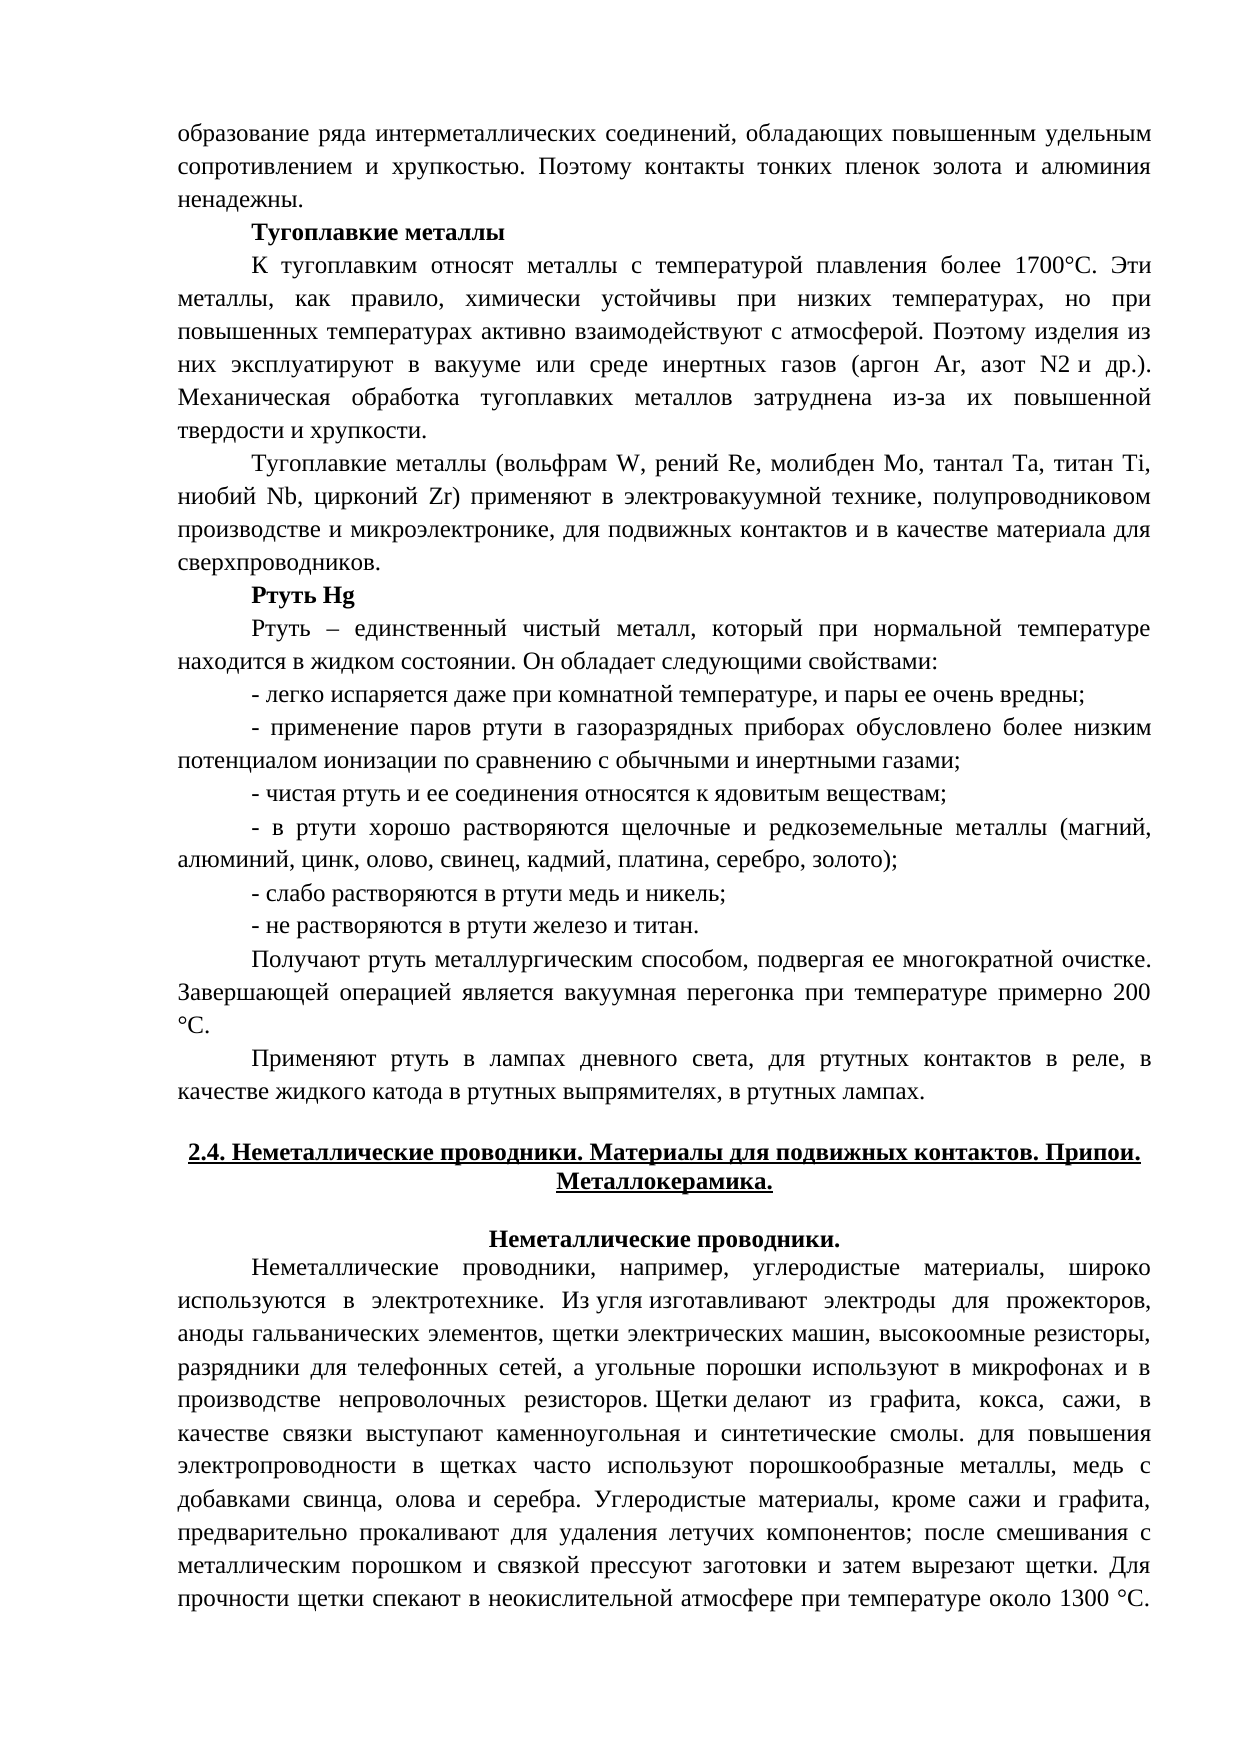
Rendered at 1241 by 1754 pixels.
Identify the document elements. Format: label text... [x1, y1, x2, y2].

text Неметаллические проводники. [177, 1224, 1152, 1252]
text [177, 1252, 1152, 1611]
text - слабо растворяются в ртути медь и никель; [177, 878, 1152, 906]
text - применение паров ртути в газоразрядных приборах обусловлено более низким потенциалом ионизации по сравнению с обычными и инертными газами; [177, 712, 1152, 774]
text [177, 118, 1152, 213]
text К тугоплавким относят металлы с температурой плавления более 1700°С. Эти металлы, как правило, химически устойчивы при низких температурах, но при повышенных температурах активно взаимодействуют с атмосферой. Поэтому изделия из них эксплуатируют в вакууме или среде инертных газов (аргон Аr, азот N2 и др.). Механическая обработка тугоплавких металлов затруднена из-за их повышенной твердости и хрупкости. [177, 250, 1152, 444]
text - в ртути хорошо растворяются щелочные и редкоземельные металлы (магний, алюминий, цинк, олово, свинец, кадмий, платина, серебро, золото); [177, 812, 1152, 873]
text 2.4. Неметаллические проводники. Материалы для подвижных контактов. Припои. Металлокерамика. [177, 1137, 1152, 1195]
text Тугоплавкие металлы [177, 217, 1152, 246]
text Применяют ртуть в лампах дневного света, для ртутных контактов в реле, в качестве жидкого катода в ртутных выпрямителях, в ртутных лампах. [177, 1043, 1152, 1104]
text - легко испаряется даже при комнатной температуре, и пары ее очень вредны; [177, 679, 1152, 708]
text - не растворяются в ртути железо и титан. [177, 911, 1152, 939]
text Получают ртуть металлургическим способом, подвергая ее многократной очистке. Завершающей операцией является вакуумная перегонка при температуре примерно 200 °С. [177, 944, 1152, 1038]
text Ртуть – единственный чистый металл, который при нормальной температуре находится в жидком состоянии. Он обладает следующими свойствами: [177, 613, 1152, 675]
text Ртуть Hg [177, 580, 1152, 609]
text Тугоплавкие металлы (вольфрам W, рений Re, молибден Мо, тантал Та, титан Ti, ниобий Nb, цирконий Zr) применяют в электровакуумной технике, полупроводниковом производстве и микроэлектронике, для подвижных контактов и в качестве материала для сверхпроводников. [177, 448, 1152, 576]
text - чистая ртуть и ее соединения относятся к ядовитым веществам; [177, 778, 1152, 807]
